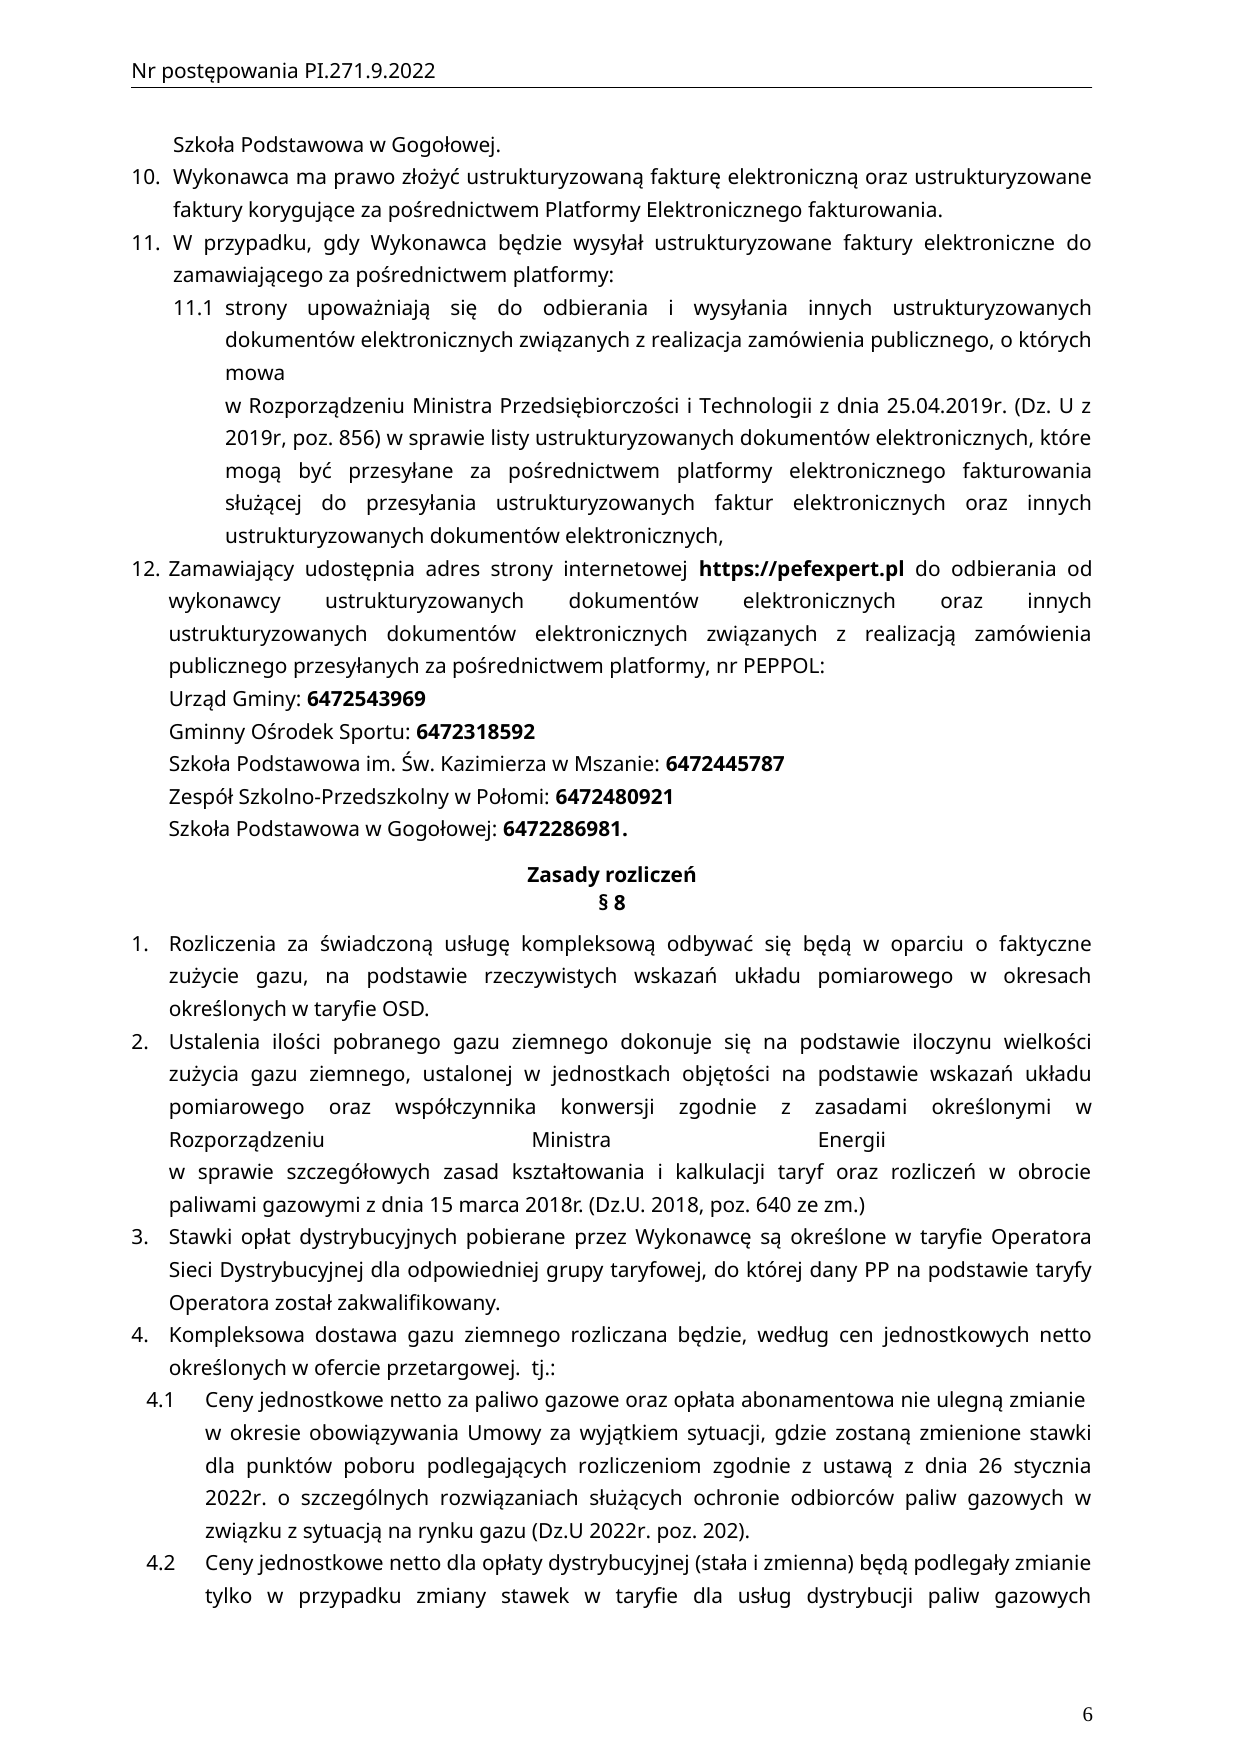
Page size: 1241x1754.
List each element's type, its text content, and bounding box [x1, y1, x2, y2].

list Gminny Ośrodek Sportu: 6472318592 [169, 717, 1092, 745]
list Rozliczenia za świadczoną usługę kompleksową odbywać się będą w oparciu o faktyczne zużycie gazu, na podstawie rzeczywistych wskazań układu pomiarowego w okresach określonych w taryfie OSD. [131, 929, 1092, 1023]
list Ustalenia ilości pobranego gazu ziemnego dokonuje się na podstawie iloczynu wielkości zużycia gazu ziemnego, ustalonej w jednostkach objętości na podstawie wskazań układu pomiarowego oraz współczynnika konwersji zgodnie z zasadami określonymi w Rozporządzeniu Ministra Energii w sprawie szczegółowych zasad kształtowania i kalkulacji taryf oraz rozliczeń w obrocie paliwami gazowymi z dnia 15 marca 2018r. (Dz.U. 2018, poz. 640 ze zm.) [131, 1027, 1092, 1218]
list Ceny jednostkowe netto za paliwo gazowe oraz opłata abonamentowa nie ulegną zmianie w okresie obowiązywania Umowy za wyjątkiem sytuacji, gdzie zostaną zmienione stawki dla punktów poboru podlegających rozliczeniom zgodnie z ustawą z dnia 26 stycznia 2022r. o szczególnych rozwiązaniach służących ochronie odbiorców paliw gazowych w związku z sytuacją na rynku gazu (Dz.U 2022r. poz. 202). [146, 1386, 1092, 1544]
list Zamawiający udostępnia adres strony internetowej https://pefexpert.pl do odbierania od wykonawcy ustrukturyzowanych dokumentów elektronicznych oraz innych ustrukturyzowanych dokumentów elektronicznych związanych z realizacją zamówienia publicznego przesyłanych za pośrednictwem platformy, nr PEPPOL: [131, 554, 1092, 680]
list Stawki opłat dystrybucyjnych pobierane przez Wykonawcę są określone w taryfie Operatora Sieci Dystrybucyjnej dla odpowiedniej grupy taryfowej, do której dany PP na podstawie taryfy Operatora został zakwalifikowany. [131, 1222, 1092, 1316]
subtitle § 8 [131, 888, 1092, 917]
list Zespół Szkolno-Przedszkolny w Połomi: 6472480921 [169, 782, 1092, 810]
list Urząd Gminy: 6472543969 [169, 684, 1092, 713]
list Szkoła Podstawowa im. Św. Kazimierza w Mszanie: 6472445787 [169, 749, 1092, 778]
subtitle Zasady rozliczeń [131, 860, 1092, 888]
list Wykonawca ma prawo złożyć ustrukturyzowaną fakturę elektroniczną oraz ustrukturyzowane faktury korygujące za pośrednictwem Platformy Elektronicznego fakturowania. [131, 162, 1092, 223]
text Szkoła Podstawowa w Gogołowej. [173, 130, 1092, 158]
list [146, 1548, 1092, 1609]
list Kompleksowa dostawa gazu ziemnego rozliczana będzie, według cen jednostkowych netto określonych w ofercie przetargowej. tj.: [131, 1320, 1092, 1381]
list W przypadku, gdy Wykonawca będzie wysyłał ustrukturyzowane faktury elektroniczne do zamawiającego za pośrednictwem platformy: [131, 228, 1092, 289]
list Szkoła Podstawowa w Gogołowej: 6472286981. [168, 814, 1092, 843]
list strony upoważniają się do odbierania i wysyłania innych ustrukturyzowanych dokumentów elektronicznych związanych z realizacja zamówienia publicznego, o których mowa w Rozporządzeniu Ministra Przedsiębiorczości i Technologii z dnia 25.04.2019r. (Dz. U z 2019r, poz. 856) w sprawie listy ustrukturyzowanych dokumentów elektronicznych, które mogą być przesyłane za pośrednictwem platformy elektronicznego fakturowania służącej do przesyłania ustrukturyzowanych faktur elektronicznych oraz innych ustrukturyzowanych dokumentów elektronicznych, [173, 293, 1092, 549]
